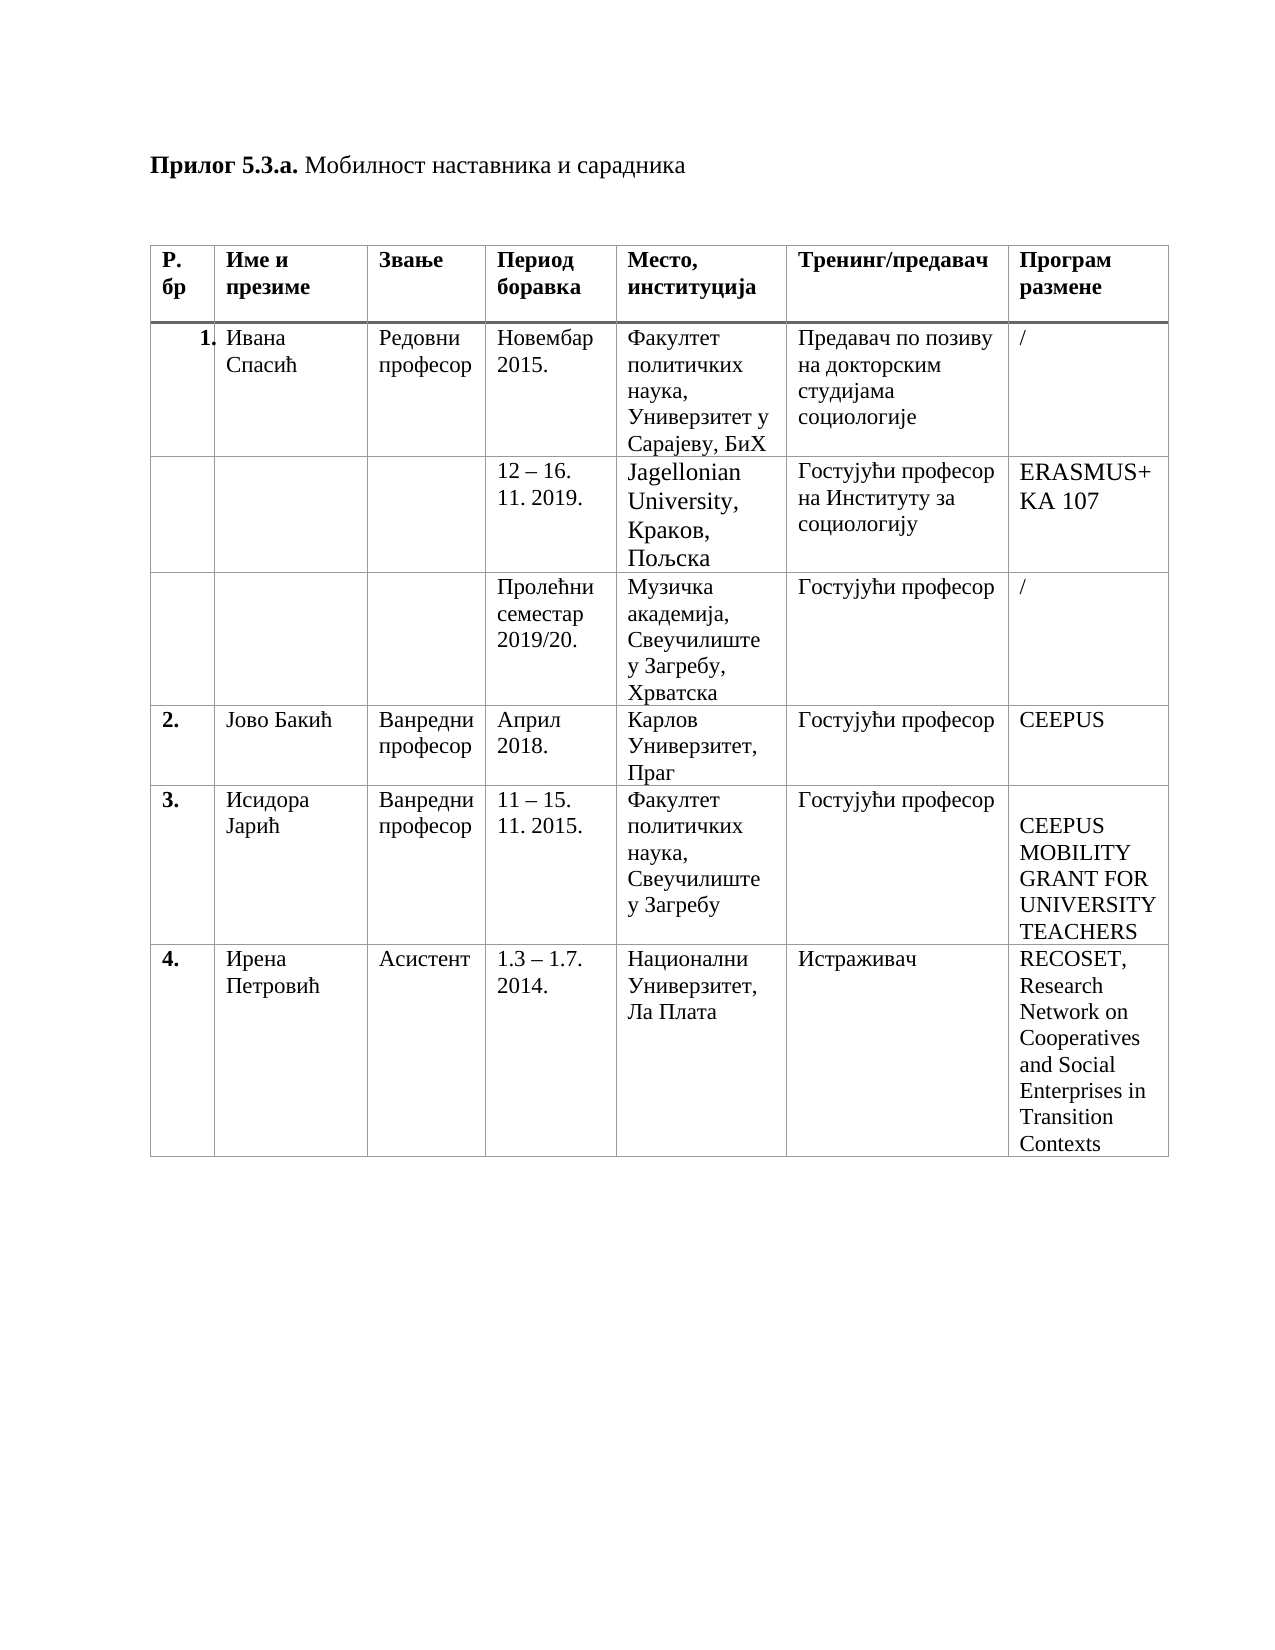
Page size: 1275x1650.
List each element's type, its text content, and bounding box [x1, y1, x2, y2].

table_cell Музичка академија, Свеучилиште у Загребу, Хрватска [617, 573, 786, 705]
table_header Име и презиме [215, 246, 367, 321]
table_cell [151, 573, 214, 705]
table_cell CEEPUS [1009, 706, 1168, 785]
table_cell Гостујући професор на Институту за социологију [787, 457, 1008, 572]
table_cell [368, 457, 485, 572]
table_cell Ванредни професор [368, 706, 485, 785]
table_cell Исидора Јарић [215, 786, 367, 944]
table_cell Карлов Универзитет, Праг [617, 706, 786, 785]
table_cell Факултет политичких наука, Универзитет у Сарајеву, БиХ [617, 324, 786, 456]
table_cell Гостујући професор [787, 786, 1008, 944]
table_cell Истраживач [787, 945, 1008, 1156]
table_cell Ванредни професор [368, 786, 485, 944]
table_cell Предавач по позиву на докторским студијама социологије [787, 324, 1008, 456]
table_cell 2. [151, 706, 214, 785]
table_cell Редовни професор [368, 324, 485, 456]
table_cell Гостујући професор [787, 706, 1008, 785]
text Прилог 5.3.а. Мобилност наставника и сарадника [150, 150, 1125, 179]
table_cell ERASMUS+ KA 107 [1009, 457, 1168, 572]
table_cell [368, 573, 485, 705]
table_header Р. бр [151, 246, 214, 321]
table_header Место, институција [617, 246, 786, 321]
table_cell Пролећни семестар 2019/20. [486, 573, 616, 705]
table_cell Ивана Спасић [215, 324, 367, 456]
table_cell Факултет политичких наука, Свеучилиште у Загребу [617, 786, 786, 944]
table_cell [215, 573, 367, 705]
table_cell Април 2018. [486, 706, 616, 785]
table_header Период боравка [486, 246, 616, 321]
table_cell [215, 457, 367, 572]
table_cell / [1009, 324, 1168, 456]
table_cell 3. [151, 786, 214, 944]
table_cell Ирена Петровић [215, 945, 367, 1156]
table_cell Jagellonian University, Краков, Пољска [617, 457, 786, 572]
table_cell 11 – 15. 11. 2015. [486, 786, 616, 944]
table_cell Национални Универзитет, Ла Плата [617, 945, 786, 1156]
table_cell [151, 457, 214, 572]
table_header Тренинг/предавач [787, 246, 1008, 321]
table_cell 1.3 – 1.7. 2014. [486, 945, 616, 1156]
table_cell Асистент [368, 945, 485, 1156]
table_cell / [1009, 573, 1168, 705]
table_header Програм размене [1009, 246, 1168, 321]
table_cell Гостујући професор [787, 573, 1008, 705]
table_cell 4. [151, 945, 214, 1156]
table_cell Јово Бакић [215, 706, 367, 785]
table_cell CEEPUS MOBILITY GRANT FOR UNIVERSITY TEACHERS [1009, 786, 1168, 944]
table_cell RECOSET, Research Network on Cooperatives and Social Enterprises in Transition Contexts [1009, 945, 1168, 1156]
table_header Звање [368, 246, 485, 321]
table_cell Новембар 2015. [486, 324, 616, 456]
table_cell 12 – 16. 11. 2019. [486, 457, 616, 572]
table_cell [151, 324, 214, 456]
